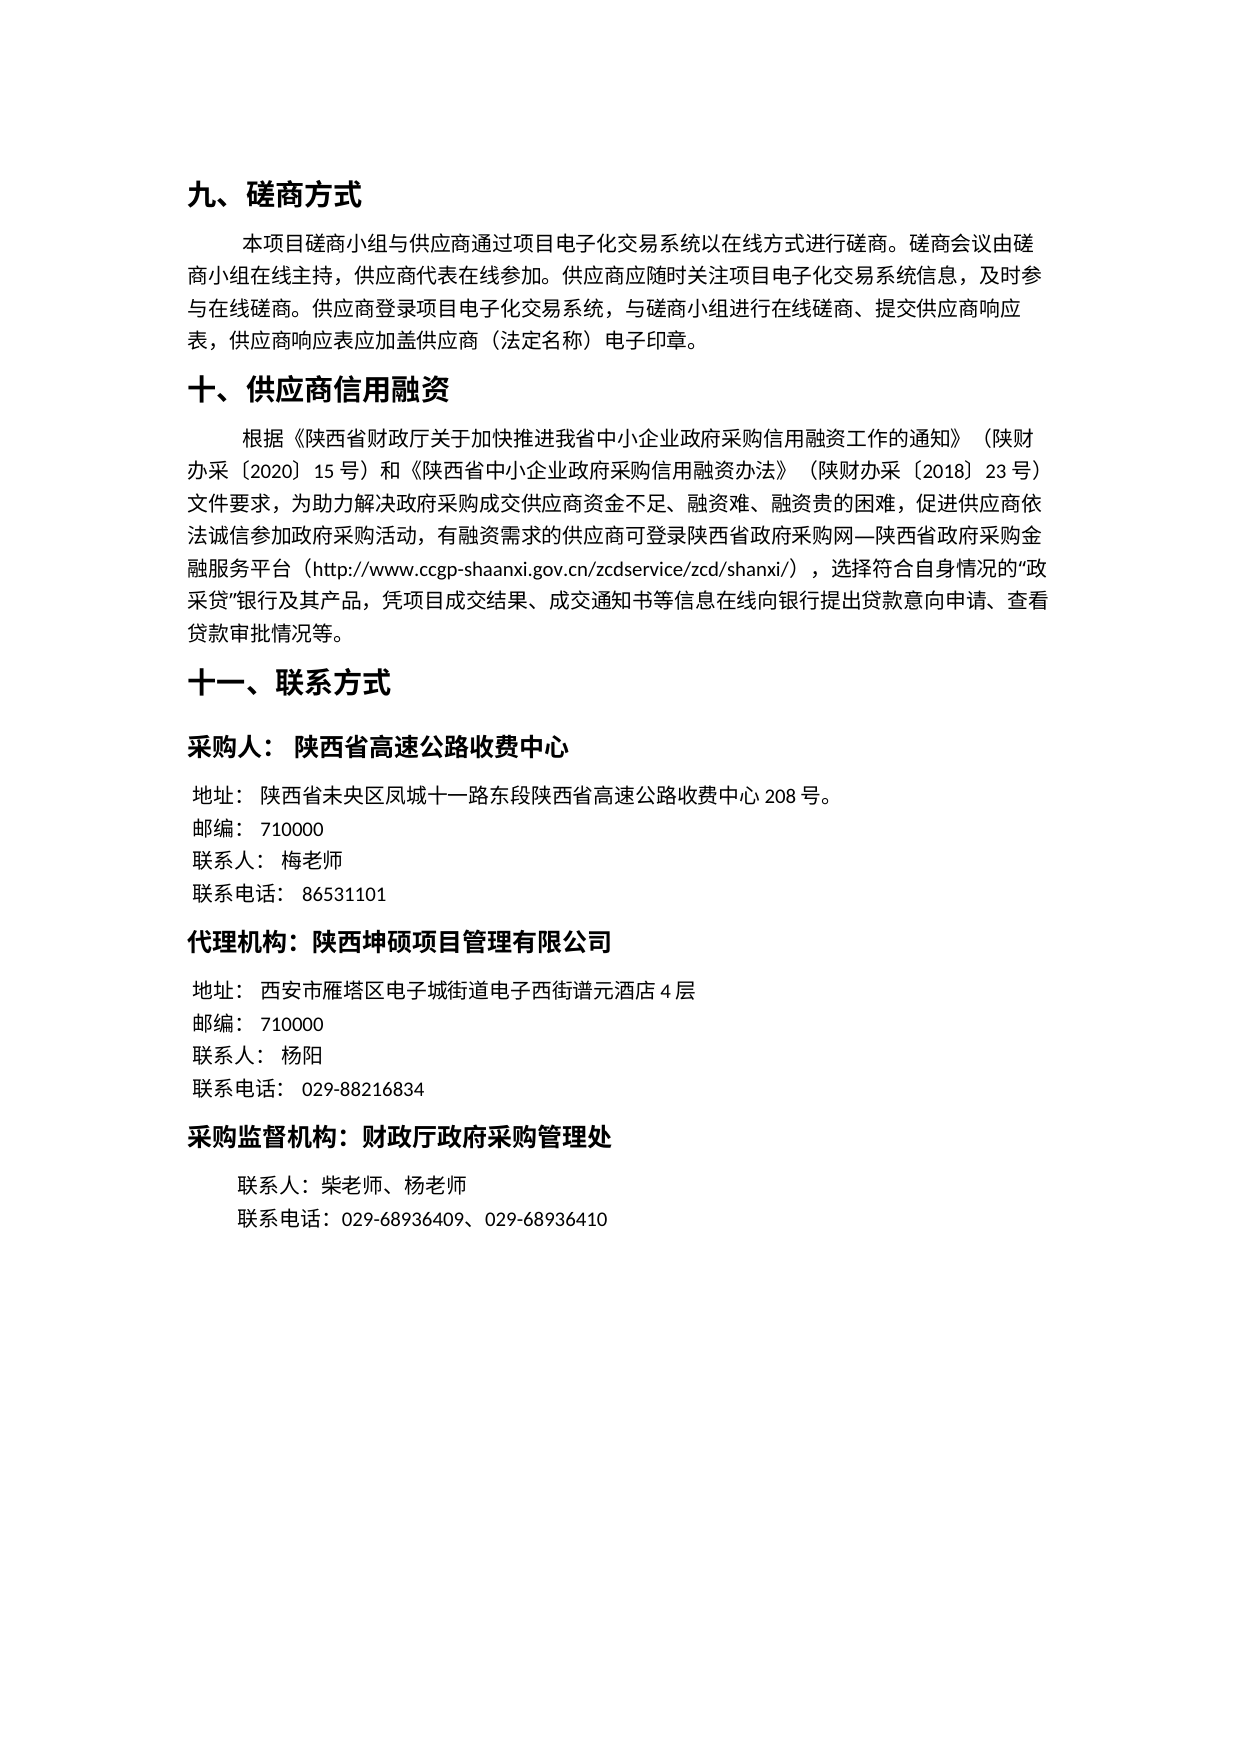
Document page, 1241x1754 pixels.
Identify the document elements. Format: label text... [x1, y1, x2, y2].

text 联系电话： 86531101 [187, 877, 1053, 909]
text 采购人： 陕西省高速公路收费中心 [187, 714, 1053, 779]
text 采购监督机构：财政厅政府采购管理处 [187, 1104, 1053, 1169]
text 十一、联系方式 [187, 649, 1053, 714]
text 联系人： 梅老师 [187, 844, 1053, 877]
text 本项目磋商小组与供应商通过项目电子化交易系统以在线方式进行磋商。磋商会议由磋商小组在线主持，供应商代表在线参加。供应商应随时关注项目电子化交易系统信息，及时参与在线磋商。供应商登录项目电子化交易系统，与磋商小组进行在线磋商、提交供应商响应表，供应商响应表应加盖供应商（法定名称）电子印章。 [187, 227, 1053, 357]
text 联系人： 杨阳 [187, 1039, 1053, 1072]
text 根据《陕西省财政厅关于加快推进我省中小企业政府采购信用融资工作的通知》（陕财办采〔2020〕15 号）和《陕西省中小企业政府采购信用融资办法》（陕财办采〔2018〕23 号）文件要求，为助力解决政府采购成交供应商资金不足、融资难、融资贵的困难，促进供应商依法诚信参加政府采购活动，有融资需求的供应商可登录陕西省政府釆购网—陕西省政府采购金融服务平台（http://www.ccgp-shaanxi.gov.cn/zcdservice/zcd/shanxi/），选择符合自身情况的“政采贷”银行及其产品，凭项目成交结果、成交通知书等信息在线向银行提出贷款意向申请、查看贷款审批情况等。 [187, 422, 1053, 649]
text 联系人：柴老师、杨老师 [187, 1169, 1053, 1202]
text 地址： 西安市雁塔区电子城街道电子西街谱元酒店4层 [187, 974, 1053, 1007]
text 邮编： 710000 [187, 812, 1053, 844]
text 代理机构：陕西坤硕项目管理有限公司 [187, 909, 1053, 974]
text 九、磋商方式 [187, 162, 1053, 227]
text 邮编： 710000 [187, 1007, 1053, 1039]
text 十、供应商信用融资 [187, 357, 1053, 422]
text 联系电话： 029-88216834 [187, 1072, 1053, 1104]
text 联系电话：029-68936409、029-68936410 [187, 1202, 1053, 1234]
text 地址： 陕西省未央区凤城十一路东段陕西省高速公路收费中心208号。 [187, 779, 1053, 812]
